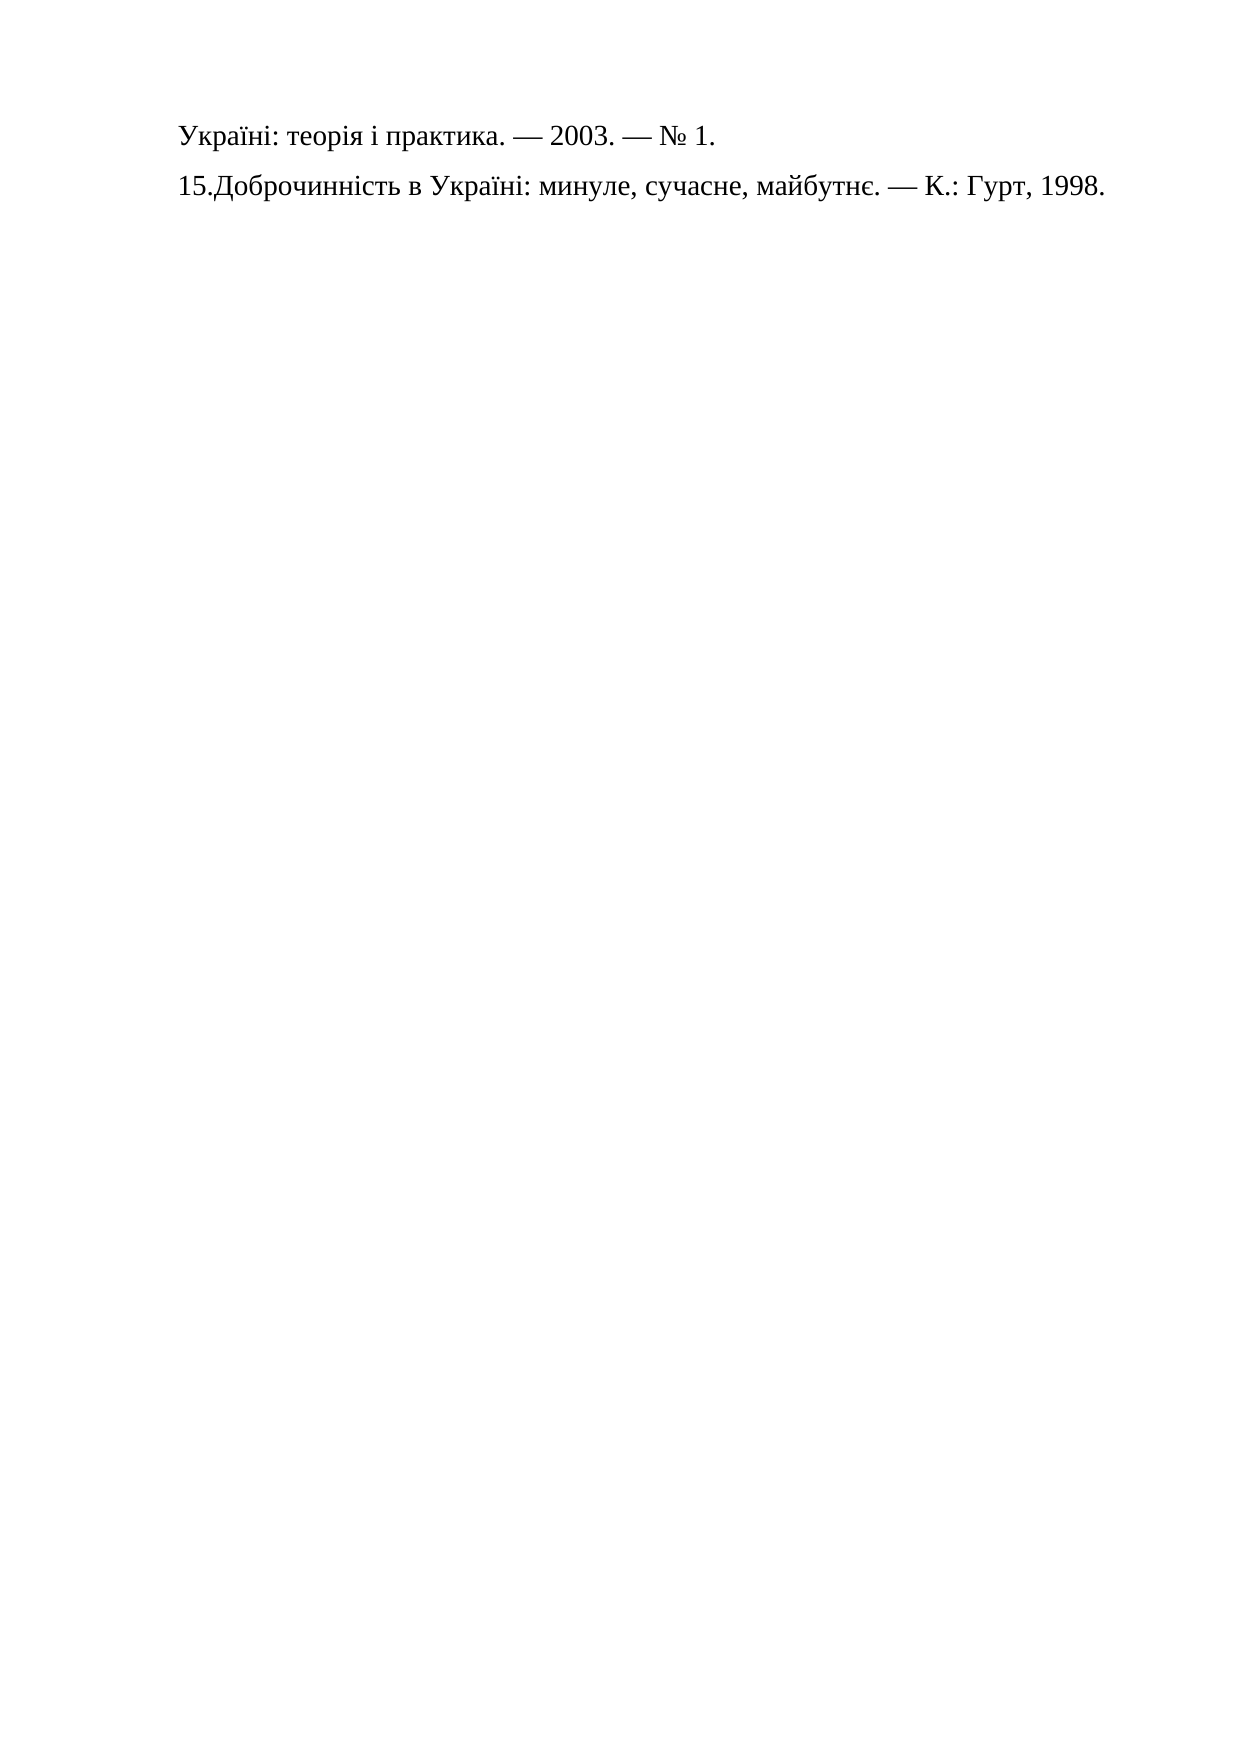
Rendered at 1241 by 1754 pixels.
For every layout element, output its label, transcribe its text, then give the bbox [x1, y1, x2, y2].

text 15.Доброчинність в Україні: минуле, сучасне, майбутнє. — К.: Гурт, 1998. [177, 168, 1152, 202]
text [177, 118, 1152, 152]
